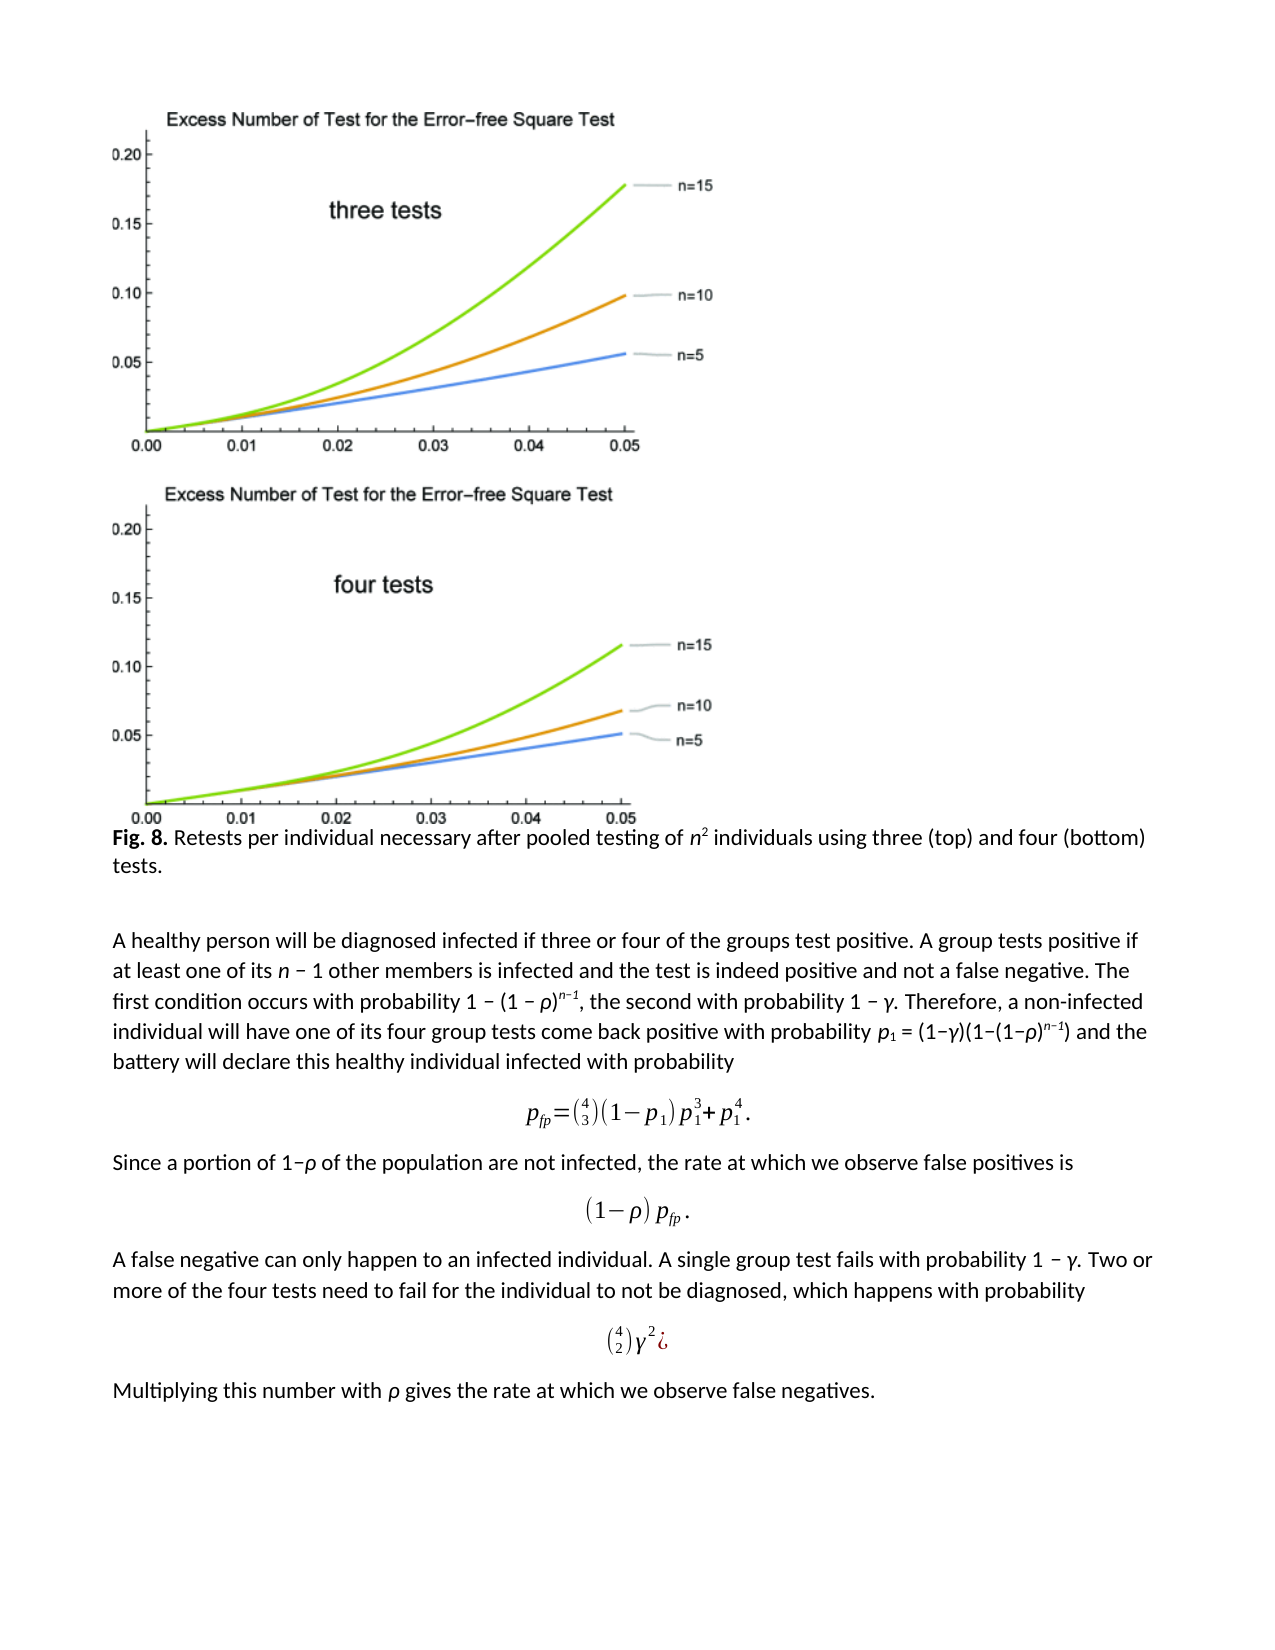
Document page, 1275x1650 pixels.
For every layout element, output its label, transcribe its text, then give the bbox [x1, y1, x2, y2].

text Fig. 8. Retests per individual necessary after pooled testing of n2 individuals using three (top) and four (bottom) tests. [112, 823, 1162, 879]
text A healthy person will be diagnosed infected if three or four of the groups test positive. A group tests positive if at least one of its n − 1 other members is infected and the test is indeed positive and not a false negative. The first condition occurs with probability 1 − (1 − ρ)n−1, the second with probability 1 − γ. Therefore, a non-infected individual will have one of its four group tests come back positive with probability p1 = (1−γ)(1−(1−ρ)n−1) and the battery will declare this healthy individual infected with probability [112, 926, 1162, 1075]
text A false negative can only happen to an infected individual. A single group test fails with probability 1 − γ. Two or more of the four tests need to fail for the individual to not be diagnosed, which happens with probability [112, 1246, 1162, 1304]
picture [112, 112, 713, 824]
text Multiplying this number with ρ gives the rate at which we observe false negatives. [112, 1376, 1162, 1404]
text Since a portion of 1−ρ of the population are not infected, the rate at which we observe false positives is [112, 1148, 1162, 1176]
